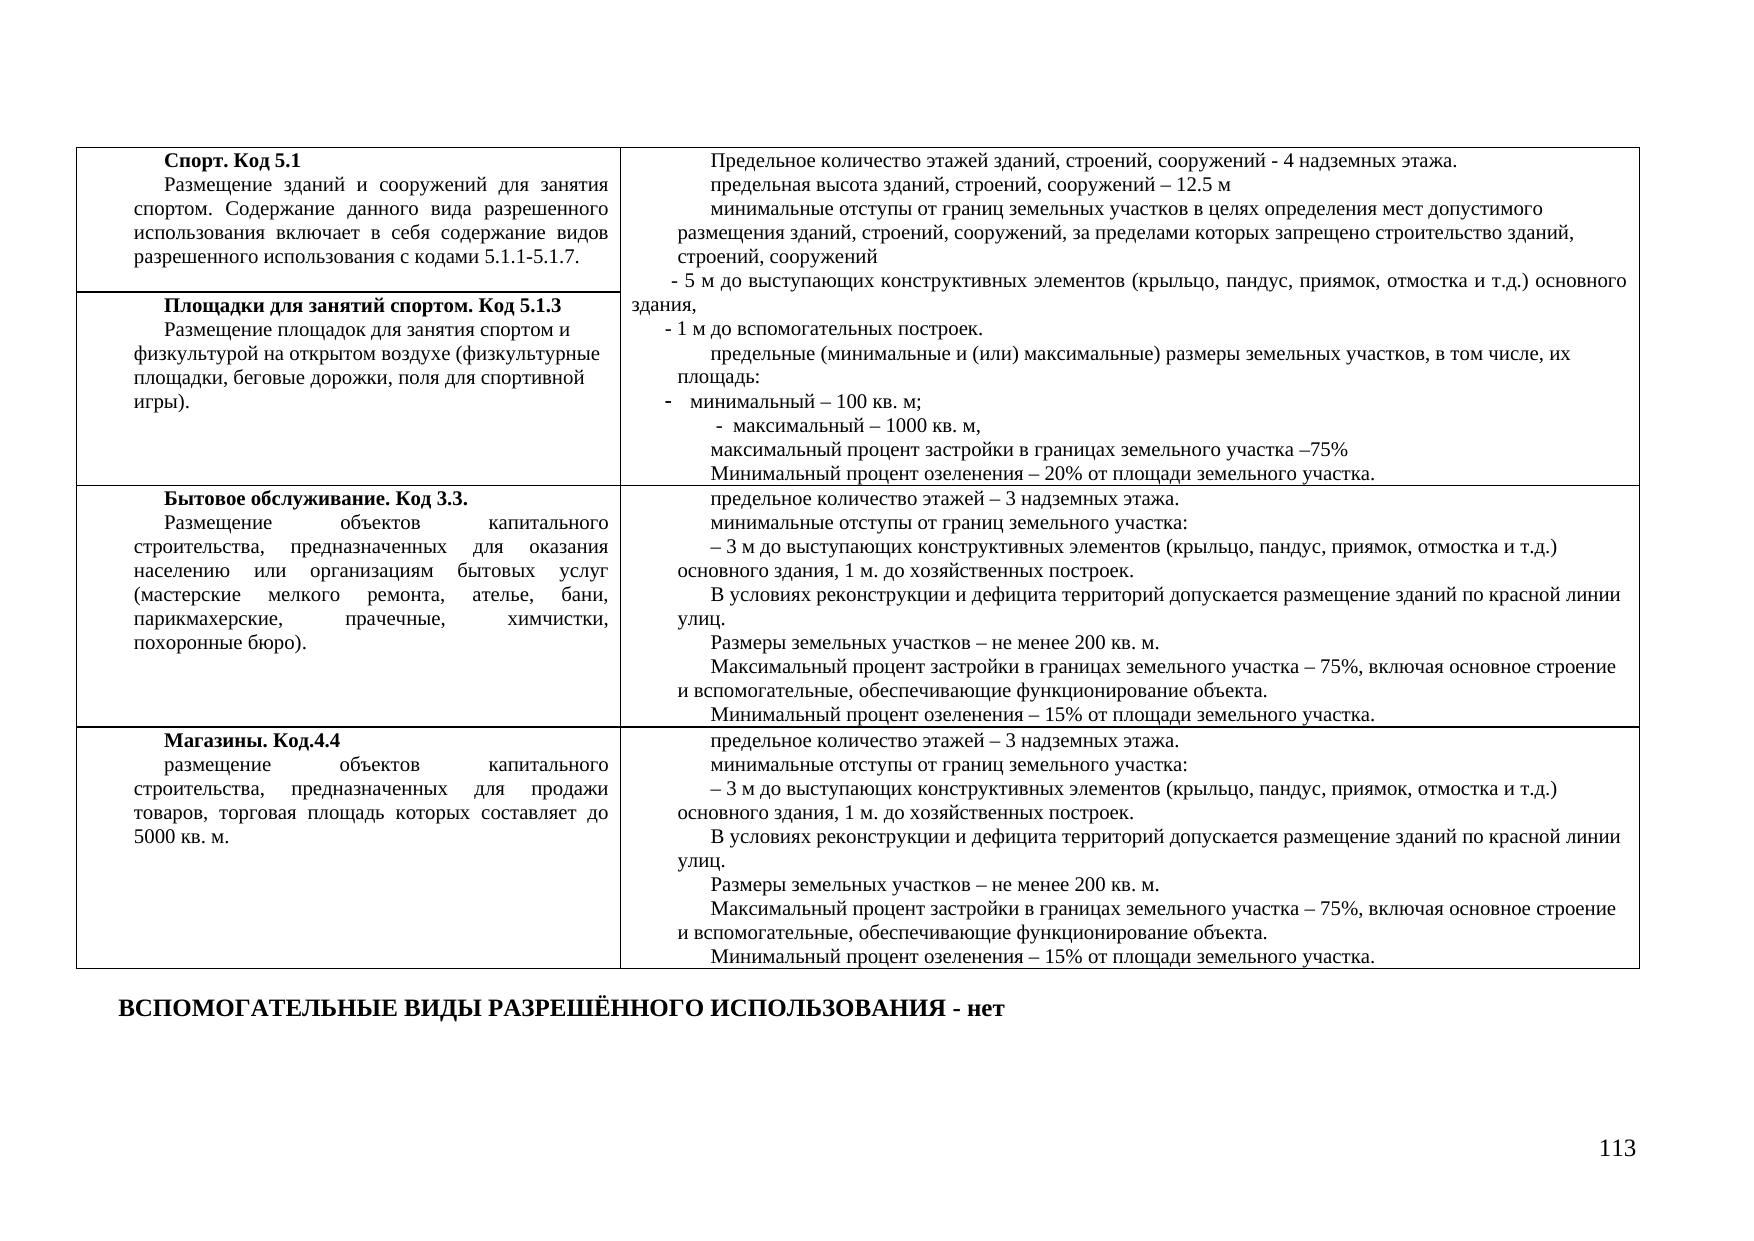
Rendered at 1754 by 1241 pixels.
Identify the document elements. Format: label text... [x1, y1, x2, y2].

table_cell Бытовое обслуживание. Код 3.3. Размещение объектов капитального строительства, предназначенных для оказания населению или организациям бытовых услуг (мастерские мелкого ремонта, ателье, бани, парикмахерские, прачечные, химчистки, похоронные бюро). [77, 486, 620, 726]
table_cell Предельное количество этажей зданий, строений, сооружений - 4 надземных этажа. предельная высота зданий, строений, сооружений – 12.5 м минимальные отступы от границ земельных участков в целях определения мест допустимого размещения зданий, строений, сооружений, за пределами которых запрещено строительство зданий, строений, сооружений - 5 м до выступающих конструктивных элементов (крыльцо, пандус, приямок, отмостка и т.д.) основного здания, - 1 м до вспомогательных построек. предельные (минимальные и (или) максимальные) размеры земельных участков, в том числе, их площадь: минимальный – 100 кв. м; - максимальный – 1000 кв. м, максимальный процент застройки в границах земельного участка –75% Минимальный процент озеленения – 20% от площади земельного участка. [621, 148, 1639, 485]
table_cell Магазины. Код.4.4 размещение объектов капитального строительства, предназначенных для продажи товаров, торговая площадь которых составляет до 5000 кв. м. [77, 728, 620, 968]
table_cell Площадки для занятий спортом. Код 5.1.3 Размещение площадок для занятия спортом и физкультурой на открытом воздухе (физкультурные площадки, беговые дорожки, поля для спортивной игры). [77, 293, 620, 485]
table_cell предельное количество этажей – 3 надземных этажа. минимальные отступы от границ земельного участка: – 3 м до выступающих конструктивных элементов (крыльцо, пандус, приямок, отмостка и т.д.) основного здания, 1 м. до хозяйственных построек. В условиях реконструкции и дефицита территорий допускается размещение зданий по красной линии улиц. Размеры земельных участков – не менее 200 кв. м. Максимальный процент застройки в границах земельного участка – 75%, включая основное строение и вспомогательные, обеспечивающие функционирование объекта. Минимальный процент озеленения – 15% от площади земельного участка. [621, 728, 1639, 968]
text ВСПОМОГАТЕЛЬНЫЕ ВИДЫ РАЗРЕШЁННОГО ИСПОЛЬЗОВАНИЯ - нет [118, 993, 1636, 1022]
table_cell предельное количество этажей – 3 надземных этажа. минимальные отступы от границ земельного участка: – 3 м до выступающих конструктивных элементов (крыльцо, пандус, приямок, отмостка и т.д.) основного здания, 1 м. до хозяйственных построек. В условиях реконструкции и дефицита территорий допускается размещение зданий по красной линии улиц. Размеры земельных участков – не менее 200 кв. м. Максимальный процент застройки в границах земельного участка – 75%, включая основное строение и вспомогательные, обеспечивающие функционирование объекта. Минимальный процент озеленения – 15% от площади земельного участка. [621, 486, 1639, 726]
table_cell Спорт. Код 5.1 Размещение зданий и сооружений для занятия спортом. Содержание данного вида разрешенного использования включает в себя содержание видов разрешенного использования с кодами 5.1.1-5.1.7. [77, 148, 620, 291]
